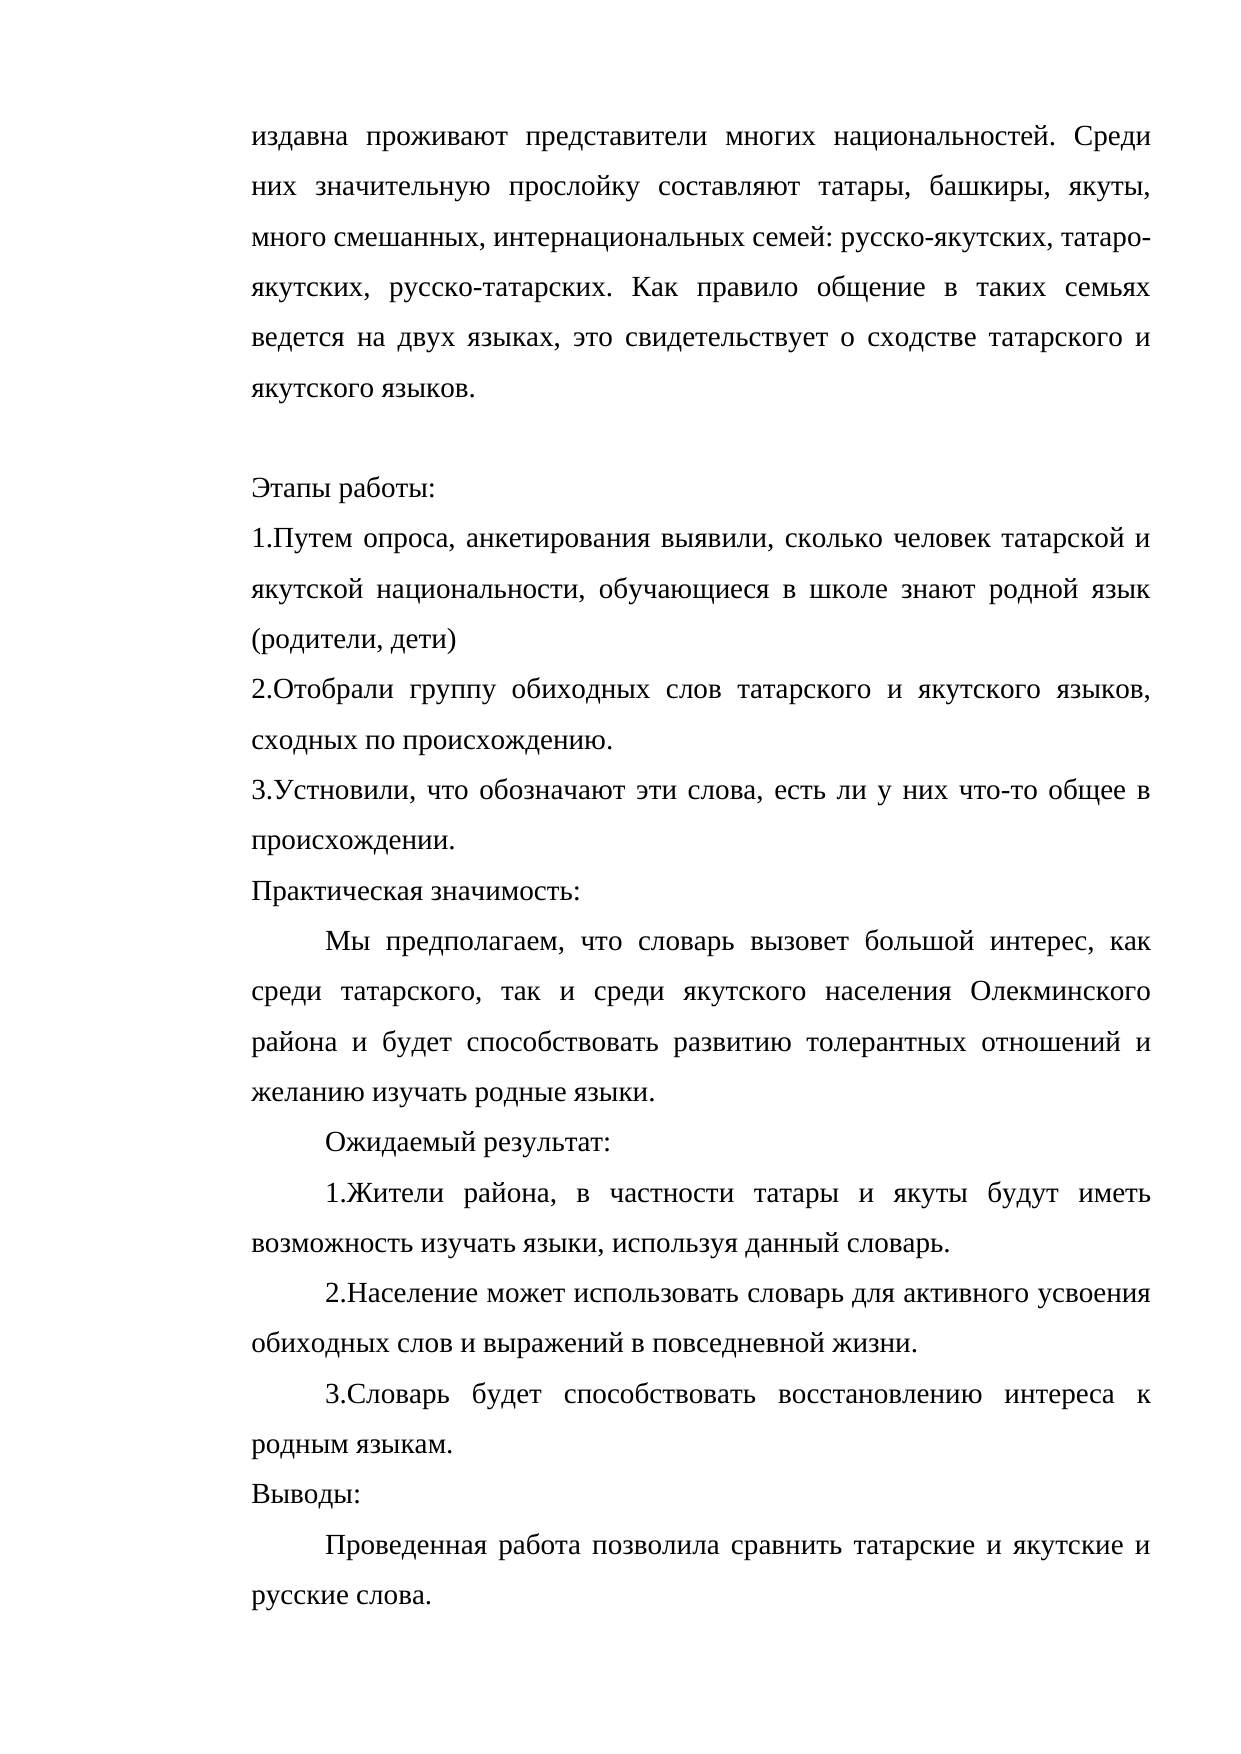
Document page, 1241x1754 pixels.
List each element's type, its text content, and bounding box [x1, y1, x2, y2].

text 3.Словарь будет способствовать восстановлению интереса к родным языкам. [251, 1376, 1152, 1460]
text Ожидаемый результат: [251, 1124, 1152, 1158]
text 1.Путем опроса, анкетирования выявили, сколько человек татарской и якутской национальности, обучающиеся в школе знают родной язык (родители, дети) [251, 521, 1152, 655]
text Мы предполагаем, что словарь вызовет большой интерес, как среди татарского, так и среди якутского населения Олекминского района и будет способствовать развитию толерантных отношений и желанию изучать родные языки. [251, 923, 1152, 1108]
text Практическая значимость: [251, 873, 1152, 906]
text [251, 118, 1152, 403]
text 2.Отобрали группу обиходных слов татарского и якутского языков, сходных по происхождению. [251, 672, 1152, 755]
text Выводы: [251, 1477, 1152, 1510]
text 2.Население может использовать словарь для активного усвоения обиходных слов и выражений в повседневной жизни. [251, 1275, 1152, 1359]
text 3.Устновили, что обозначают эти слова, есть ли у них что-то общее в происхождении. [251, 772, 1152, 856]
text 1.Жители района, в частности татары и якуты будут иметь возможность изучать языки, используя данный словарь. [251, 1175, 1152, 1258]
text Проведенная работа позволила сравнить татарские и якутские и русские слова. [251, 1527, 1152, 1611]
text Этапы работы: [251, 470, 1152, 504]
